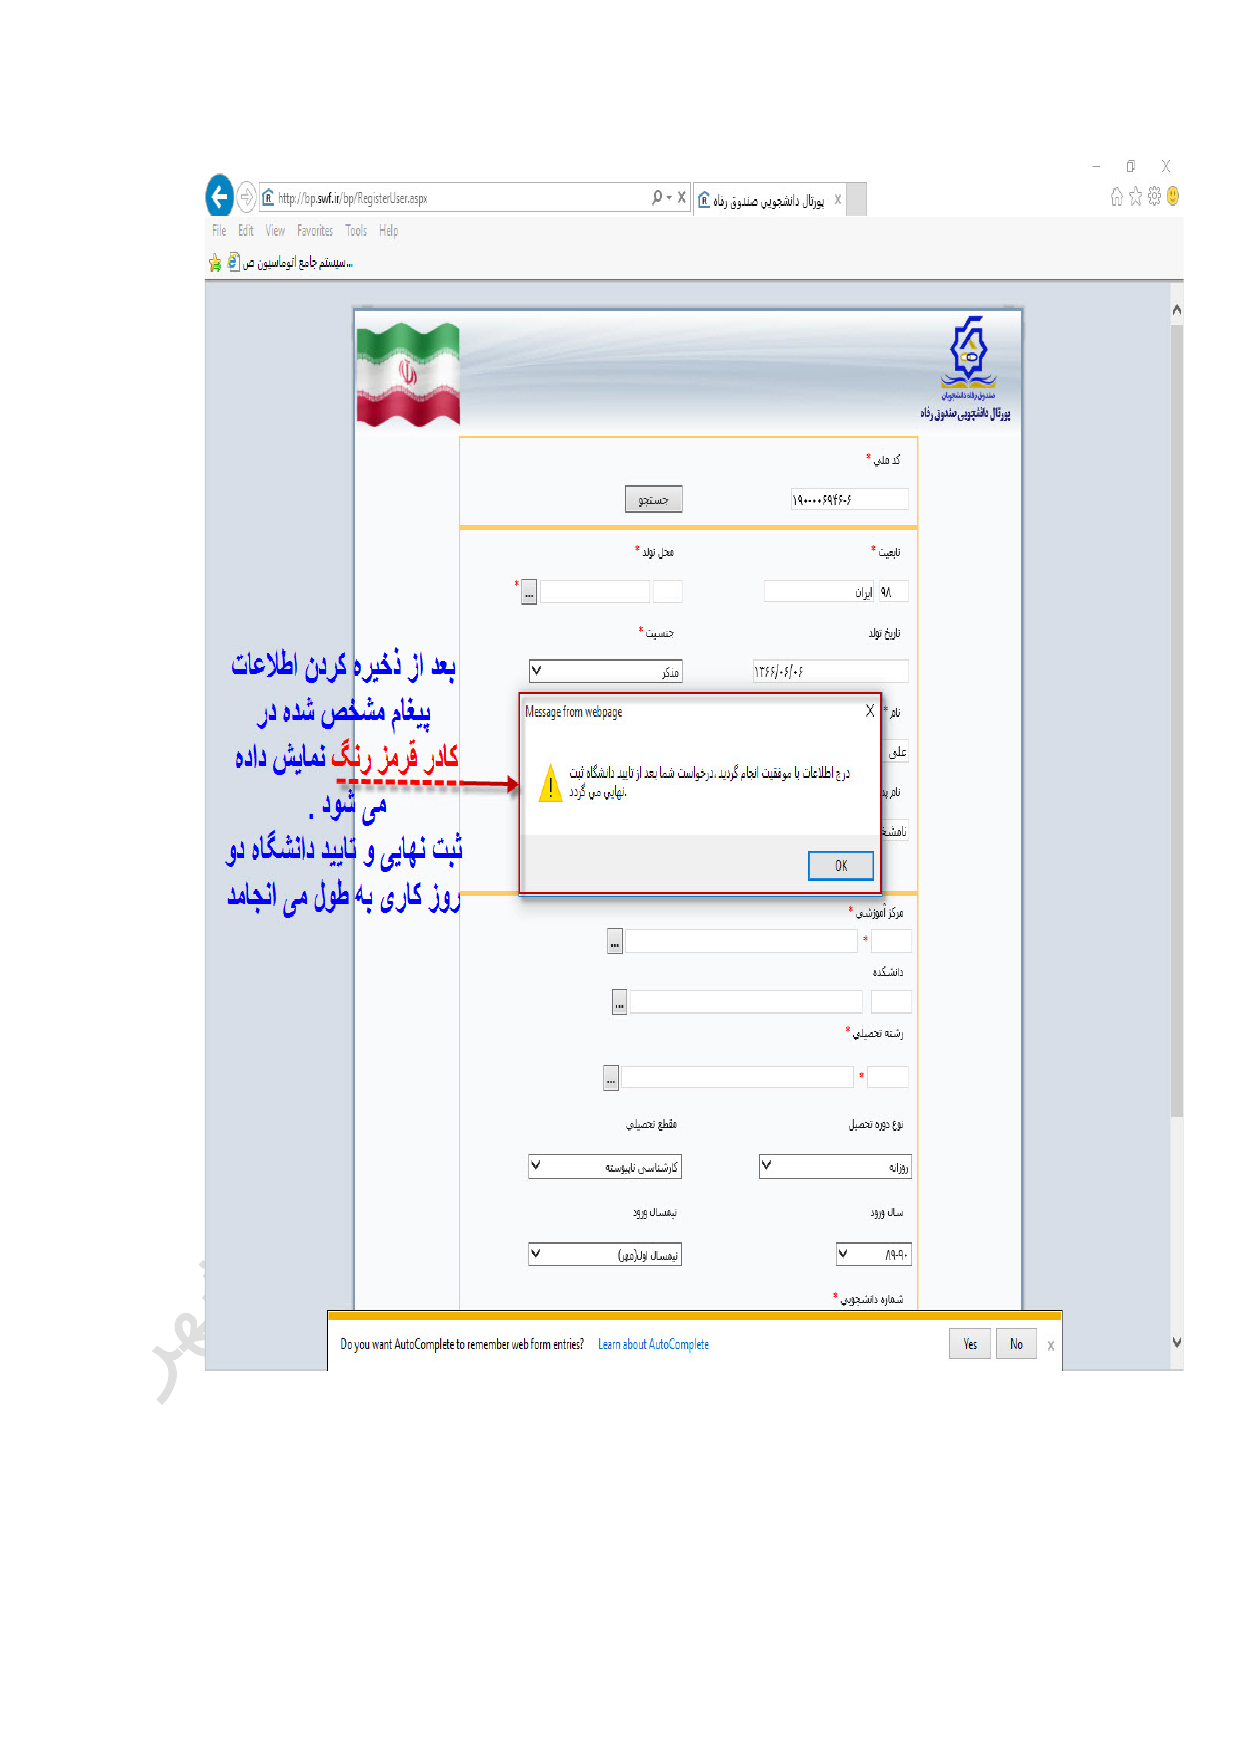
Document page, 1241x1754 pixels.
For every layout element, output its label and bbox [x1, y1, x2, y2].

picture [204, 150, 1184, 1371]
